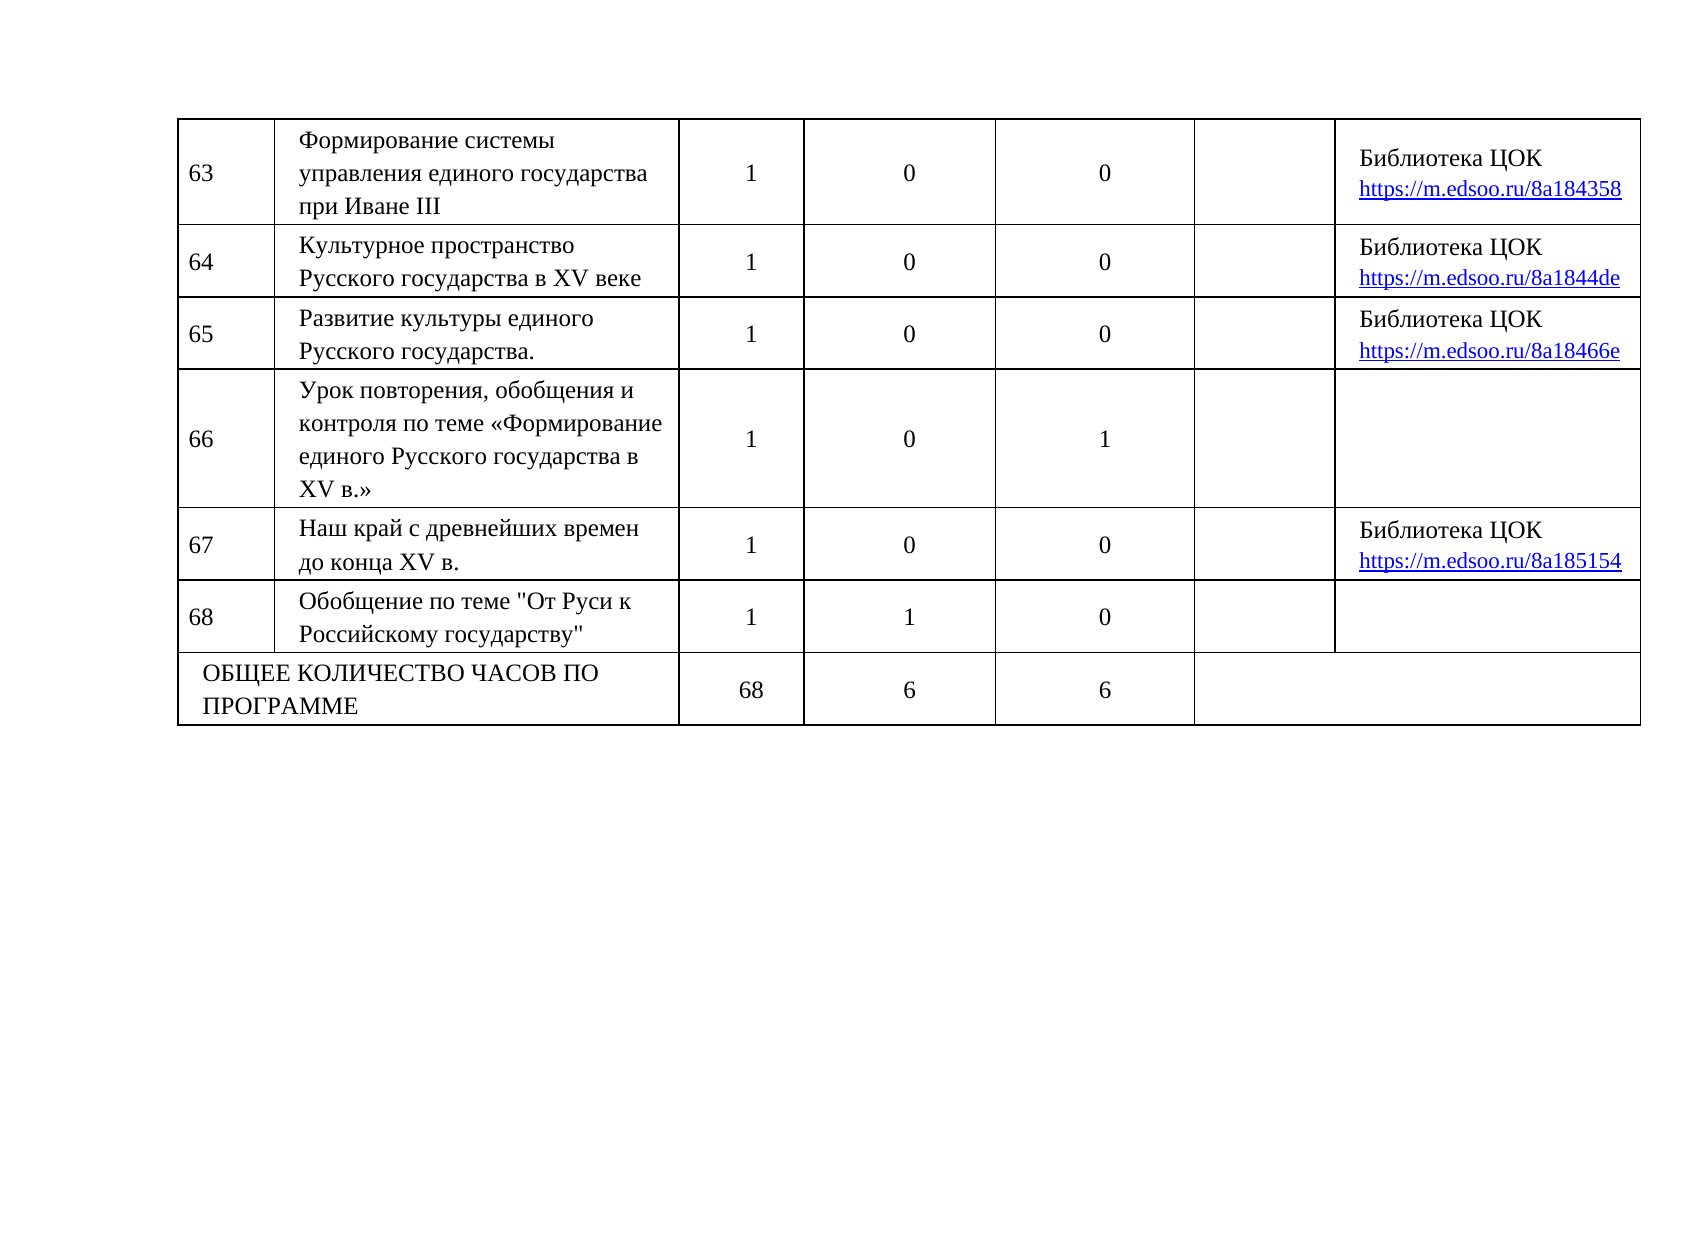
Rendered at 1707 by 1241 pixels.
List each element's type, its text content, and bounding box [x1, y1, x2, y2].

table_cell 66 [179, 370, 274, 507]
table_cell [1336, 370, 1640, 507]
table_cell ОБЩЕЕ КОЛИЧЕСТВО ЧАСОВ ПО ПРОГРАММЕ [179, 653, 678, 724]
table_cell 1 [680, 298, 803, 368]
table_cell [1195, 653, 1640, 724]
table_cell 68 [680, 653, 803, 724]
table_cell Наш край с древнейших времен до конца XV в. [275, 508, 678, 579]
table_cell 68 [179, 581, 274, 652]
table_cell 1 [805, 581, 995, 652]
table_cell 0 [805, 370, 995, 507]
table_cell 67 [179, 508, 274, 579]
table_cell 1 [680, 370, 803, 507]
table_cell 0 [996, 120, 1194, 223]
table_cell [1195, 581, 1334, 652]
table_cell Культурное пространство Русского государства в XV веке [275, 225, 678, 296]
table_cell Библиотека ЦОК https://m.edsoo.ru/8a18466e [1336, 298, 1640, 368]
table_cell [1195, 298, 1334, 368]
table_cell 1 [680, 508, 803, 579]
table_cell Библиотека ЦОК https://m.edsoo.ru/8a185154 [1336, 508, 1640, 579]
table_cell 1 [680, 225, 803, 296]
table_cell 64 [179, 225, 274, 296]
table_cell 0 [805, 120, 995, 223]
table_cell [1336, 581, 1640, 652]
table_cell 0 [996, 581, 1194, 652]
table_cell Библиотека ЦОК https://m.edsoo.ru/8a184358 [1336, 120, 1640, 223]
table_cell 6 [805, 653, 995, 724]
table_cell 1 [680, 120, 803, 223]
table_cell 0 [996, 225, 1194, 296]
table_cell 0 [996, 508, 1194, 579]
table_cell Развитие культуры единого Русского государства. [275, 298, 678, 368]
table_cell Библиотека ЦОК https://m.edsoo.ru/8a1844de [1336, 225, 1640, 296]
table_cell 0 [805, 225, 995, 296]
table_cell 0 [996, 298, 1194, 368]
table_cell Урок повторения, обобщения и контроля по теме «Формирование единого Русского государства в XV в.» [275, 370, 678, 507]
table_cell 1 [996, 370, 1194, 507]
table_cell [1195, 120, 1334, 223]
table_cell 63 [179, 120, 274, 223]
table_cell 6 [996, 653, 1194, 724]
table_cell [1195, 370, 1334, 507]
table_cell Формирование системы управления единого государства при Иване III [275, 120, 678, 223]
table_cell [1195, 508, 1334, 579]
table_cell 65 [179, 298, 274, 368]
table_cell 0 [805, 298, 995, 368]
table_cell 1 [680, 581, 803, 652]
table_cell Обобщение по теме "От Руси к Российскому государству" [275, 581, 678, 652]
table_cell 0 [805, 508, 995, 579]
table_cell [1195, 225, 1334, 296]
